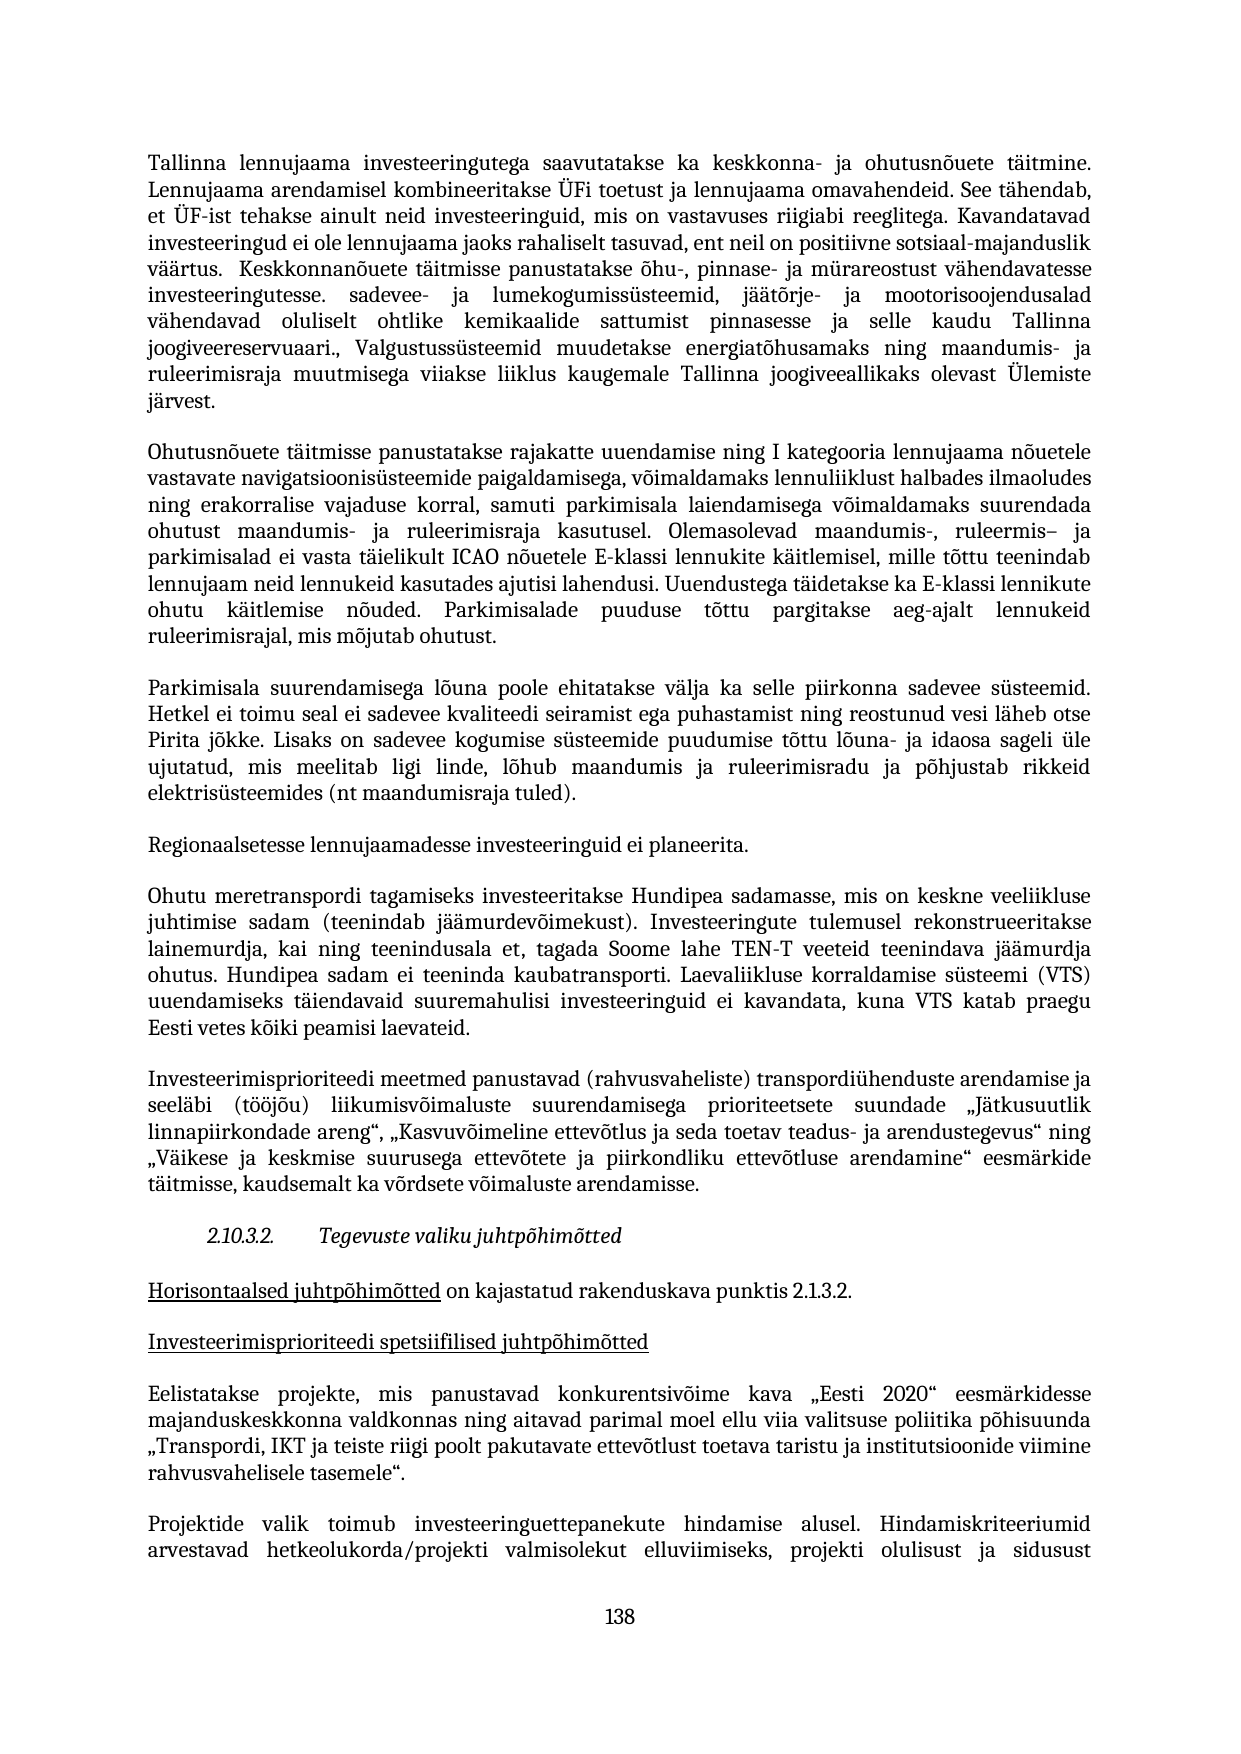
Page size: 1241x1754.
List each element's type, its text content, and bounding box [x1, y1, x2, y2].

text Ohutu meretranspordi tagamiseks investeeritakse Hundipea sadamasse, mis on keskne veeliikluse juhtimise sadam (teenindab jäämurdevõimekust). Investeeringute tulemusel rekonstrueeritakse lainemurdja, kai ning teenindusala et, tagada Soome lahe TEN-T veeteid teenindava jäämurdja ohutus. Hundipea sadam ei teeninda kaubatransporti. Laevaliikluse korraldamise süsteemi (VTS) uuendamiseks täiendavaid suuremahulisi investeeringuid ei kavandata, kuna VTS katab praegu Eesti vetes kõiki peamisi laevateid. [148, 883, 1092, 1041]
text Eelistatakse projekte, mis panustavad konkurentsivõime kava „Eesti 2020“ eesmärkidesse majanduskeskkonna valdkonnas ning aitavad parimal moel ellu viia valitsuse poliitika põhisuunda „Transpordi, IKT ja teiste riigi poolt pakutavate ettevõtlust toetava taristu ja institutsioonide viimine rahvusvahelisele tasemele“. [148, 1381, 1092, 1486]
text Parkimisala suurendamisega lõuna poole ehitatakse välja ka selle piirkonna sadevee süsteemid. Hetkel ei toimu seal ei sadevee kvaliteedi seiramist ega puhastamist ning reostunud vesi läheb otse Pirita jõkke. Lisaks on sadevee kogumise süsteemide puudumise tõttu lõuna- ja idaosa sageli üle ujutatud, mis meelitab ligi linde, lõhub maandumis ja ruleerimisradu ja põhjustab rikkeid elektrisüsteemides (nt maandumisraja tuled). [148, 674, 1092, 806]
text Regionaalsetesse lennujaamadesse investeeringuid ei planeerita. [148, 831, 1092, 858]
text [148, 1511, 1092, 1564]
text Ohutusnõuete täitmisse panustatakse rajakatte uuendamise ning I kategooria lennujaama nõuetele vastavate navigatsioonisüsteemide paigaldamisega, võimaldamaks lennuliiklust halbades ilmaoludes ning erakorralise vajaduse korral, samuti parkimisala laiendamisega võimaldamaks suurendada ohutust maandumis- ja ruleerimisraja kasutusel. Olemasolevad maandumis-, ruleermis– ja parkimisalad ei vasta täielikult ICAO nõuetele E-klassi lennukite käitlemisel, mille tõttu teenindab lennujaam neid lennukeid kasutades ajutisi lahendusi. Uuendustega täidetakse ka E-klassi lennikute ohutu käitlemise nõuded. Parkimisalade puuduse tõttu pargitakse aeg-ajalt lennukeid ruleerimisrajal, mis mõjutab ohutust. [148, 439, 1092, 649]
text Investeerimisprioriteedi meetmed panustavad (rahvusvaheliste) transpordiühenduste arendamise ja seeläbi (tööjõu) liikumisvõimaluste suurendamisega prioriteetsete suundade „Jätkusuutlik linnapiirkondade areng“, „Kasvuvõimeline ettevõtlus ja seda toetav teadus- ja arendustegevus“ ning „Väikese ja keskmise suurusega ettevõtete ja piirkondliku ettevõtluse arendamine“ eesmärkide täitmisse, kaudsemalt ka võrdsete võimaluste arendamisse. [148, 1066, 1092, 1198]
text Tallinna lennujaama investeeringutega saavutatakse ka keskkonna- ja ohutusnõuete täitmine. Lennujaama arendamisel kombineeritakse ÜFi toetust ja lennujaama omavahendeid. See tähendab, et ÜF-ist tehakse ainult neid investeeringuid, mis on vastavuses riigiabi reeglitega. Kavandatavad investeeringud ei ole lennujaama jaoks rahaliselt tasuvad, ent neil on positiivne sotsiaal-majanduslik väärtus. Keskkonnanõuete täitmisse panustatakse õhu-, pinnase- ja mürareostust vähendavatesse investeeringutesse. sadevee- ja lumekogumissüsteemid, jäätõrje- ja mootorisoojendusalad vähendavad oluliselt ohtlike kemikaalide sattumist pinnasesse ja selle kaudu Tallinna joogiveereservuaari., Valgustussüsteemid muudetakse energiatõhusamaks ning maandumis- ja ruleerimisraja muutmisega viiakse liiklus kaugemale Tallinna joogiveeallikaks olevast Ülemiste järvest. [148, 150, 1092, 414]
text Horisontaalsed juhtpõhimõtted on kajastatud rakenduskava punktis 2.1.3.2. [148, 1278, 1092, 1304]
text Investeerimisprioriteedi spetsiifilised juhtpõhimõtted [148, 1329, 1092, 1356]
list Tegevuste valiku juhtpõhimõtted [207, 1223, 1092, 1249]
